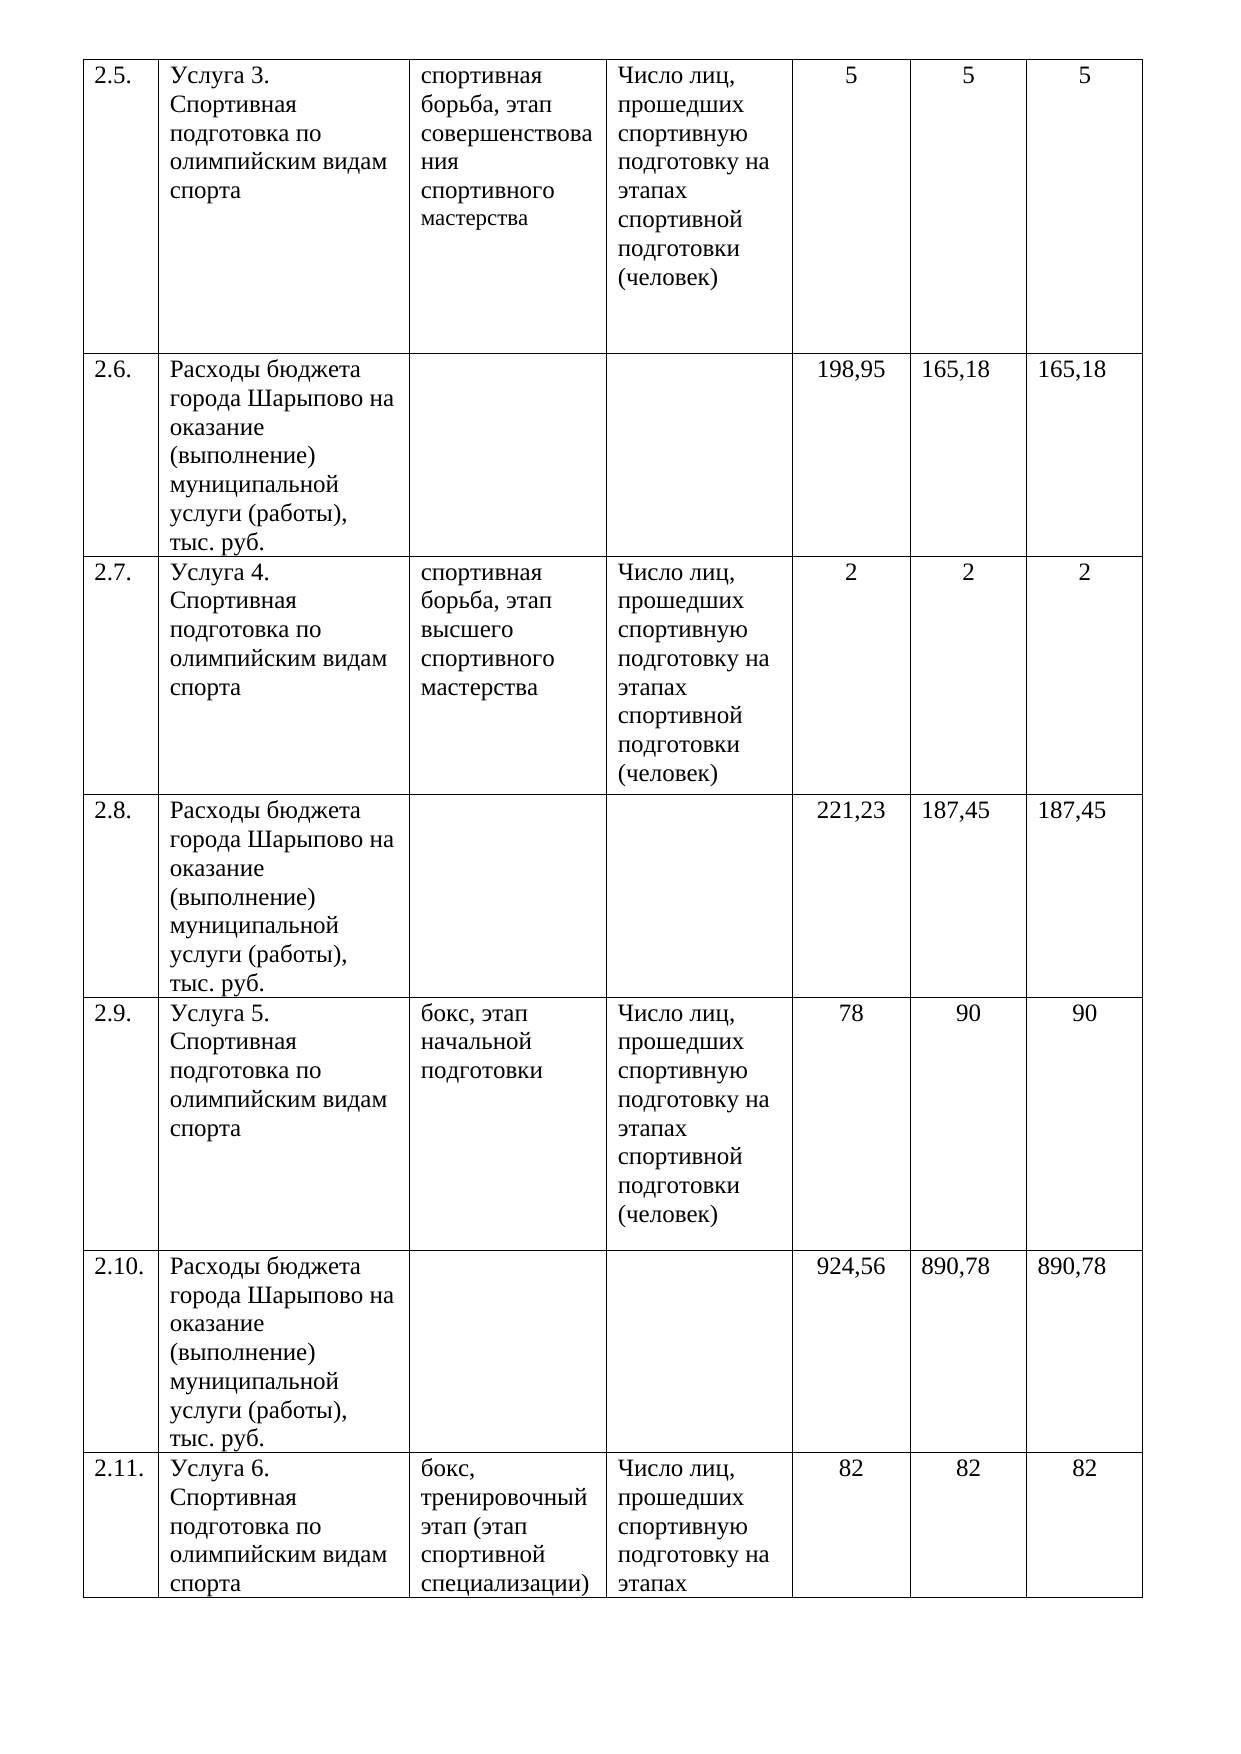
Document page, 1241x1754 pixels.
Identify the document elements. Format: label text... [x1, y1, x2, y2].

table_cell спортивная борьба, этап совершенствования спортивного мастерства [410, 60, 606, 353]
table_cell Расходы бюджета города Шарыпово на оказание (выполнение) муниципальной услуги (работы), тыс. руб. [159, 1251, 409, 1452]
table_cell 890,78 [1027, 1251, 1142, 1452]
table_cell Услуга 4. Спортивная подготовка по олимпийским видам спорта [159, 557, 409, 794]
table_cell 187,45 [1027, 795, 1142, 997]
table_cell Услуга 5. Спортивная подготовка по олимпийским видам спорта [159, 998, 409, 1250]
table_cell 2.10. [84, 1251, 158, 1452]
table_cell Расходы бюджета города Шарыпово на оказание (выполнение) муниципальной услуги (работы), тыс. руб. [159, 354, 409, 556]
table_cell 78 [793, 998, 910, 1250]
table_cell 2 [911, 557, 1026, 794]
table_cell 924,56 [793, 1251, 910, 1452]
table_cell бокс, этап начальной подготовки [410, 998, 606, 1250]
table_cell 221,23 [793, 795, 910, 997]
table_cell 90 [911, 998, 1026, 1250]
table_cell спортивная борьба, этап высшего спортивного мастерства [410, 557, 606, 794]
table_cell [410, 795, 606, 997]
table_cell [607, 354, 792, 556]
table_cell 82 [911, 1453, 1026, 1597]
table_cell Число лиц, прошедших спортивную подготовку на этапах спортивной подготовки (человек) [607, 60, 792, 353]
table_cell [410, 1251, 606, 1452]
table_cell 165,18 [1027, 354, 1142, 556]
table_cell [607, 795, 792, 997]
table_cell 2.9. [84, 998, 158, 1250]
table_cell 2.8. [84, 795, 158, 997]
table_cell [410, 354, 606, 556]
table_cell 90 [1027, 998, 1142, 1250]
table_cell 2 [1027, 557, 1142, 794]
table_cell 2.5. [84, 60, 158, 353]
table_cell 2.6. [84, 354, 158, 556]
table_cell 82 [793, 1453, 910, 1597]
table_cell 5 [1027, 60, 1142, 353]
table_cell 5 [911, 60, 1026, 353]
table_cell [607, 1453, 792, 1597]
table_cell 2 [793, 557, 910, 794]
table_cell 2.7. [84, 557, 158, 794]
table_cell 2.11. [84, 1453, 158, 1597]
table_cell [607, 1251, 792, 1452]
table_cell 165,18 [911, 354, 1026, 556]
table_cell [410, 1453, 606, 1597]
table_cell 187,45 [911, 795, 1026, 997]
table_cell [159, 1453, 409, 1597]
table_cell Число лиц, прошедших спортивную подготовку на этапах спортивной подготовки (человек) [607, 557, 792, 794]
table_cell Расходы бюджета города Шарыпово на оказание (выполнение) муниципальной услуги (работы), тыс. руб. [159, 795, 409, 997]
table_cell Число лиц, прошедших спортивную подготовку на этапах спортивной подготовки (человек) [607, 998, 792, 1250]
table_cell 890,78 [911, 1251, 1026, 1452]
table_cell Услуга 3. Спортивная подготовка по олимпийским видам спорта [159, 60, 409, 353]
table_cell 198,95 [793, 354, 910, 556]
table_cell 82 [1027, 1453, 1142, 1597]
table_cell 5 [793, 60, 910, 353]
